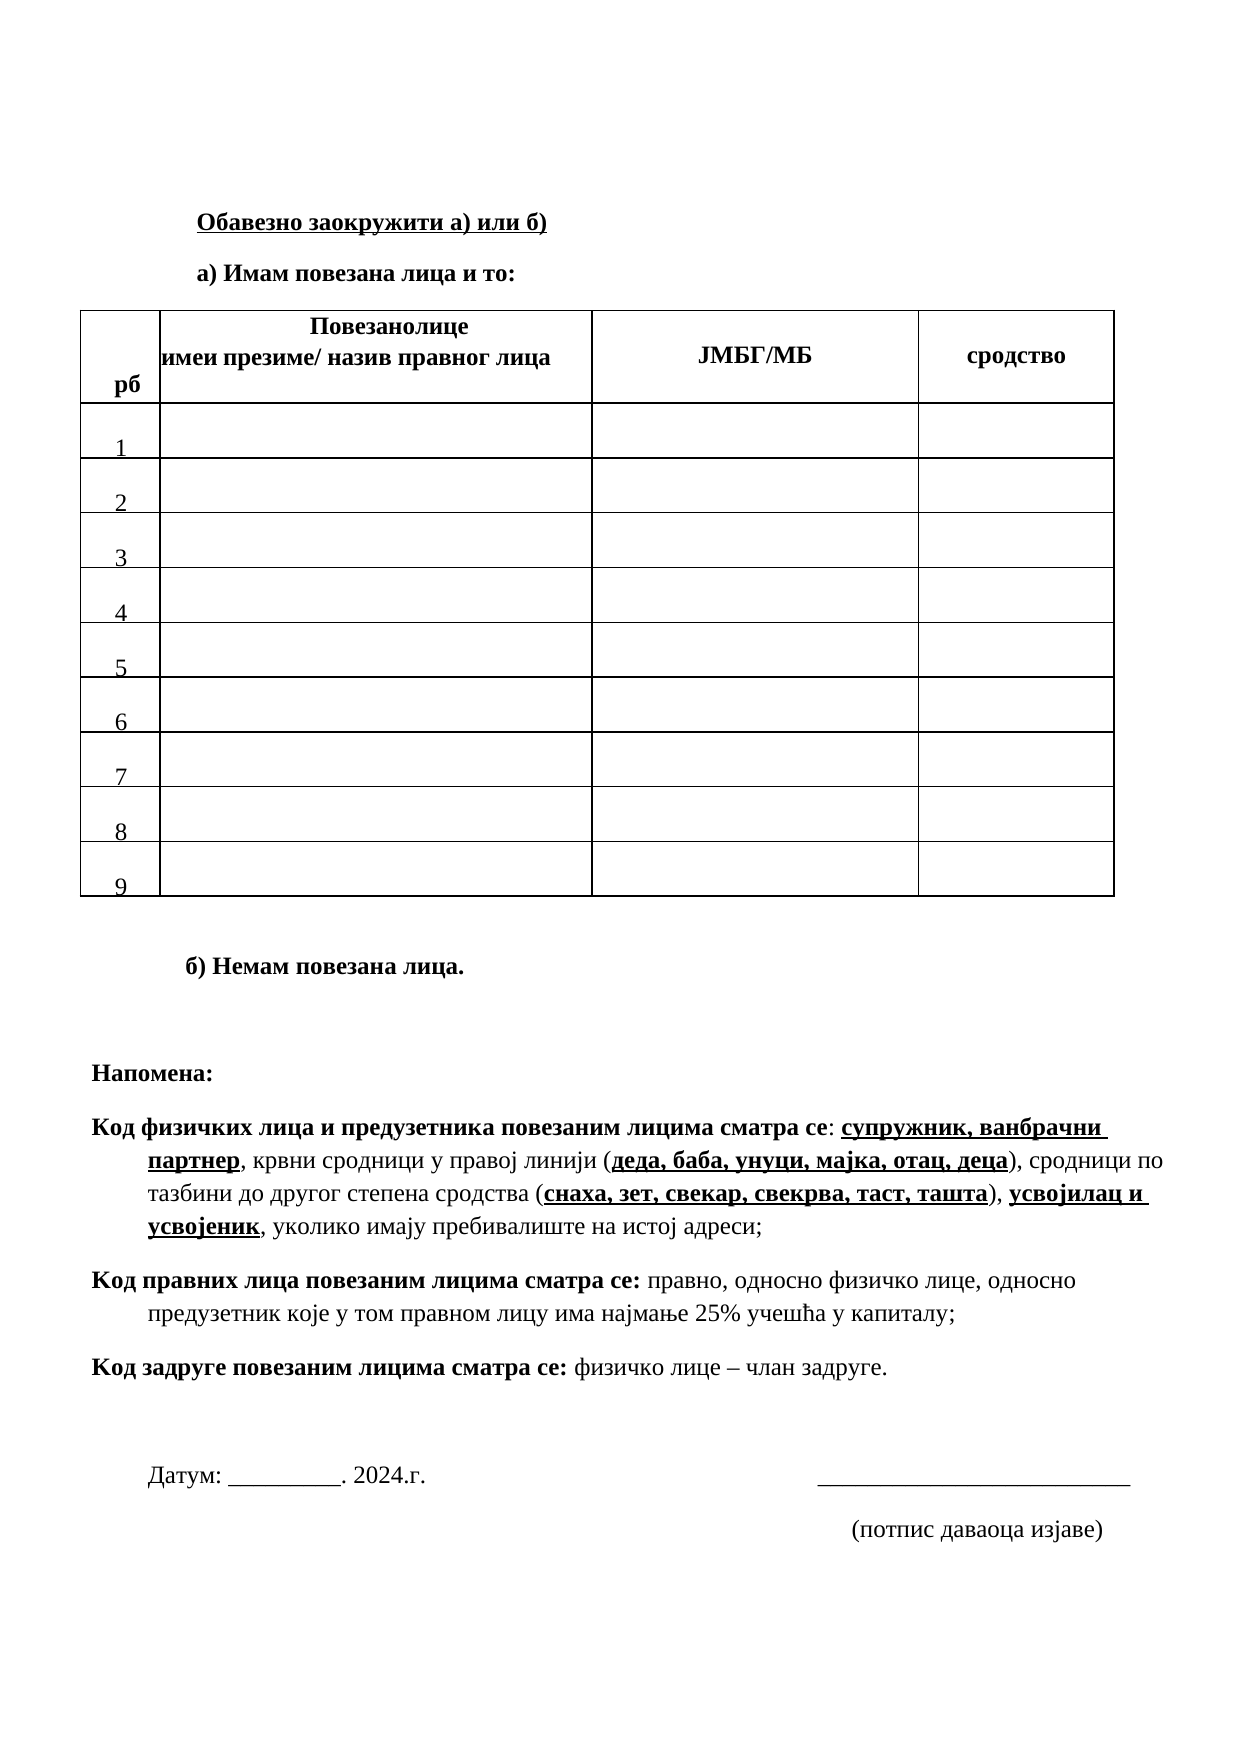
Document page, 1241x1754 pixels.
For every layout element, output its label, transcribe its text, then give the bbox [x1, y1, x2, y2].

table_cell [919, 787, 1113, 841]
table_cell [161, 623, 591, 676]
table_cell [593, 459, 918, 512]
text а) Имам повезана лица и то: [196, 258, 1167, 287]
table_cell [161, 787, 591, 841]
table_cell [919, 678, 1113, 731]
table_cell [593, 623, 918, 676]
text Код физичких лица и предузетника повезаним лицима сматра се: супружник, ванбрачни партнер, крвни сродници у правој линији (деда, баба, унуци, мајка, отац, деца), сродници по тазбини до другог степена сродства (снаха, зет, свекар, свекрва, таст, ташта), усвојилац и усвојеник, уколико имају пребивалиште на истој адреси; [91, 1112, 1181, 1240]
table_cell [919, 842, 1113, 895]
table_cell [593, 513, 918, 567]
table_cell [161, 842, 591, 895]
table_header Повезанолице имеи презиме/ назив правног лица [161, 311, 591, 402]
table_cell 4 [81, 568, 159, 621]
text Напомена: [91, 1058, 1181, 1087]
table_cell 1 [81, 404, 159, 457]
table_cell [161, 404, 591, 457]
table_cell [161, 513, 591, 567]
table_cell [161, 733, 591, 786]
table_cell [593, 568, 918, 621]
table_cell [593, 733, 918, 786]
table_cell [593, 404, 918, 457]
table_header сродство [919, 311, 1113, 402]
table_cell [161, 459, 591, 512]
table_cell 7 [81, 733, 159, 786]
table_cell [919, 513, 1113, 567]
table_cell [593, 842, 918, 895]
table_header ЈМБГ/МБ [593, 311, 918, 402]
table_cell [919, 623, 1113, 676]
table_cell [919, 733, 1113, 786]
table_cell [593, 678, 918, 731]
table_cell [161, 568, 591, 621]
table_cell [919, 404, 1113, 457]
text Kод правних лица повезаним лицима сматра се: правно, односно физичко лице, односно предузетник које у том правном лицу има најмање 25% учешћа у капиталу; [91, 1265, 1181, 1327]
table_cell 9 [81, 842, 159, 895]
text Kод задруге повезаним лицима сматра се: физичко лице – члан задруге. [91, 1352, 1181, 1381]
text б) Немам повезана лица. [148, 951, 1181, 979]
text Обавезно заокружити а) или б) [196, 207, 1167, 236]
table_header рб [81, 311, 159, 402]
table_cell [593, 787, 918, 841]
text Датум: _________. 2024.г. _________________________ [148, 1460, 1181, 1488]
table_cell [161, 678, 591, 731]
table_cell [919, 459, 1113, 512]
table_cell 8 [81, 787, 159, 841]
text (потпис даваоца изјаве) [148, 1514, 1181, 1542]
table_cell [919, 568, 1113, 621]
table_cell 5 [81, 623, 159, 676]
table_cell 6 [81, 678, 159, 731]
table_cell 3 [81, 513, 159, 567]
table_cell 2 [81, 459, 159, 512]
